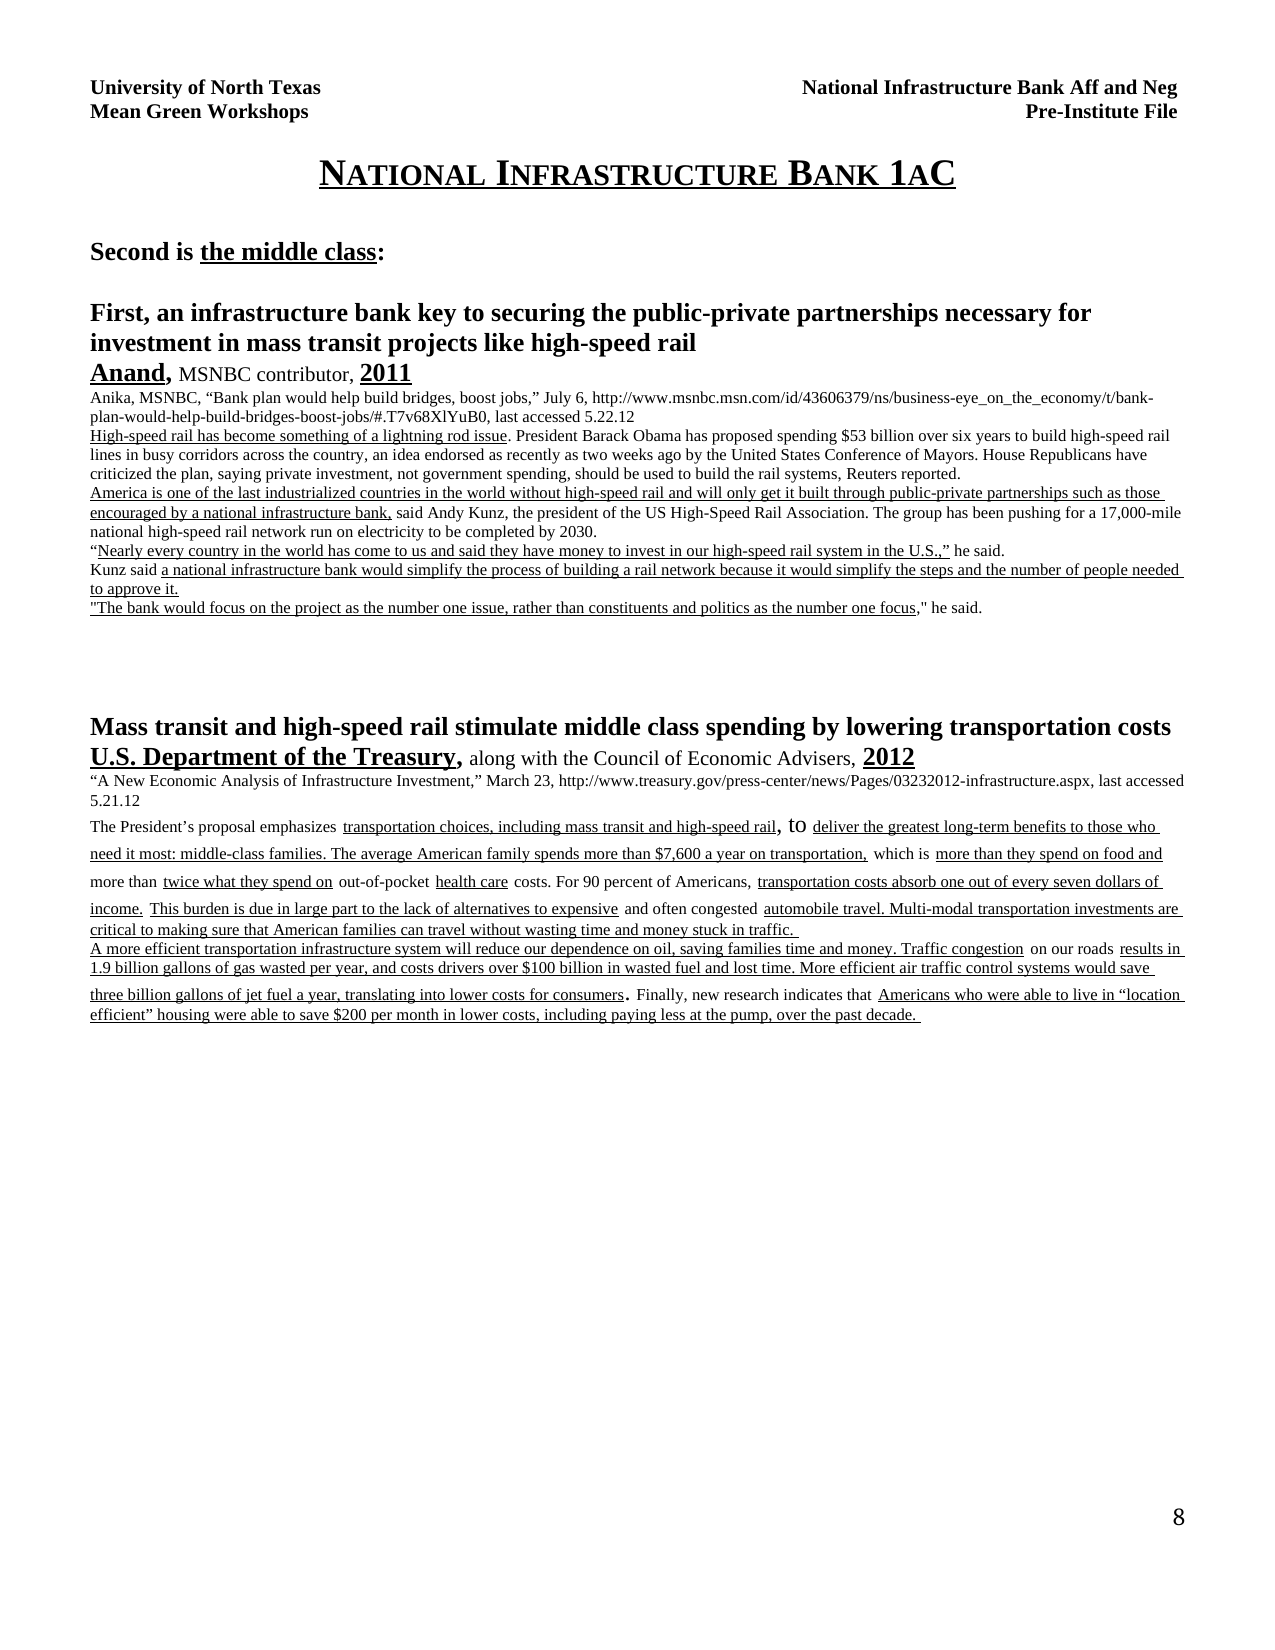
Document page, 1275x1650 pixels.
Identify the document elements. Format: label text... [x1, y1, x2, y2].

text A more efficient transportation infrastructure system will reduce our dependence on oil, saving families time and money. Traffic congestion on our roads results in 1.9 billion gallons of gas wasted per year, and costs drivers over $100 billion in wasted fuel and lost time. More efficient air traffic control systems would save three billion gallons of jet fuel a year, translating into lower costs for consumers. Finally, new research indicates that Americans who were able to live in “location efficient” housing were able to save $200 per month in lower costs, including paying less at the pump, over the past decade. [90, 939, 1185, 1024]
text Anand, MSNBC contributor, 2011 [90, 357, 1185, 387]
text “Nearly every country in the world has come to us and said they have money to invest in our high-speed rail system in the U.S.,” he said. [90, 541, 1185, 560]
text Anika, MSNBC, “Bank plan would help build bridges, boost jobs,” July 6, http://www.msnbc.msn.com/id/43606379/ns/business-eye_on_the_economy/t/bank-plan-would-help-build-bridges-boost-jobs/#.T7v68XlYuB0, last accessed 5.22.12 [90, 387, 1185, 426]
text Mass transit and high-speed rail stimulate middle class spending by lowering transportation costs [90, 711, 1185, 741]
text National Infrastructure Bank 1aC [90, 150, 1185, 193]
text First, an infrastructure bank key to securing the public-private partnerships necessary for investment in mass transit projects like high-speed rail [90, 297, 1185, 357]
text America is one of the last industrialized countries in the world without high-speed rail and will only get it built through public-private partnerships such as those encouraged by a national infrastructure bank, said Andy Kunz, the president of the US High-Speed Rail Association. The group has been pushing for a 17,000-mile national high-speed rail network run on electricity to be completed by 2030. [90, 483, 1185, 541]
text U.S. Department of the Treasury, along with the Council of Economic Advisers, 2012 [90, 741, 1185, 771]
text "The bank would focus on the project as the number one issue, rather than constituents and politics as the number one focus," he said. [90, 598, 1185, 617]
text Second is the middle class: [90, 236, 1185, 266]
text “A New Economic Analysis of Infrastructure Investment,” March 23, http://www.treasury.gov/press-center/news/Pages/03232012-infrastructure.aspx, last accessed 5.21.12 [90, 771, 1185, 809]
text High-speed rail has become something of a lightning rod issue. President Barack Obama has proposed spending $53 billion over six years to build high-speed rail lines in busy corridors across the country, an idea endorsed as recently as two weeks ago by the United States Conference of Mayors. House Republicans have criticized the plan, saying private investment, not government spending, should be used to build the rail systems, Reuters reported. [90, 426, 1185, 483]
text Kunz said a national infrastructure bank would simplify the process of building a rail network because it would simplify the steps and the number of people needed to approve it. [90, 560, 1185, 598]
text The President’s proposal emphasizes transportation choices, including mass transit and high-speed rail, to deliver the greatest long-term benefits to those who need it most: middle-class families. The average American family spends more than $7,600 a year on transportation, which is more than they spend on food and more than twice what they spend on out-of-pocket health care costs. For 90 percent of Americans, transportation costs absorb one out of every seven dollars of income. This burden is due in large part to the lack of alternatives to expensive and often congested automobile travel. Multi-modal transportation investments are critical to making sure that American families can travel without wasting time and money stuck in traffic. [90, 809, 1185, 939]
